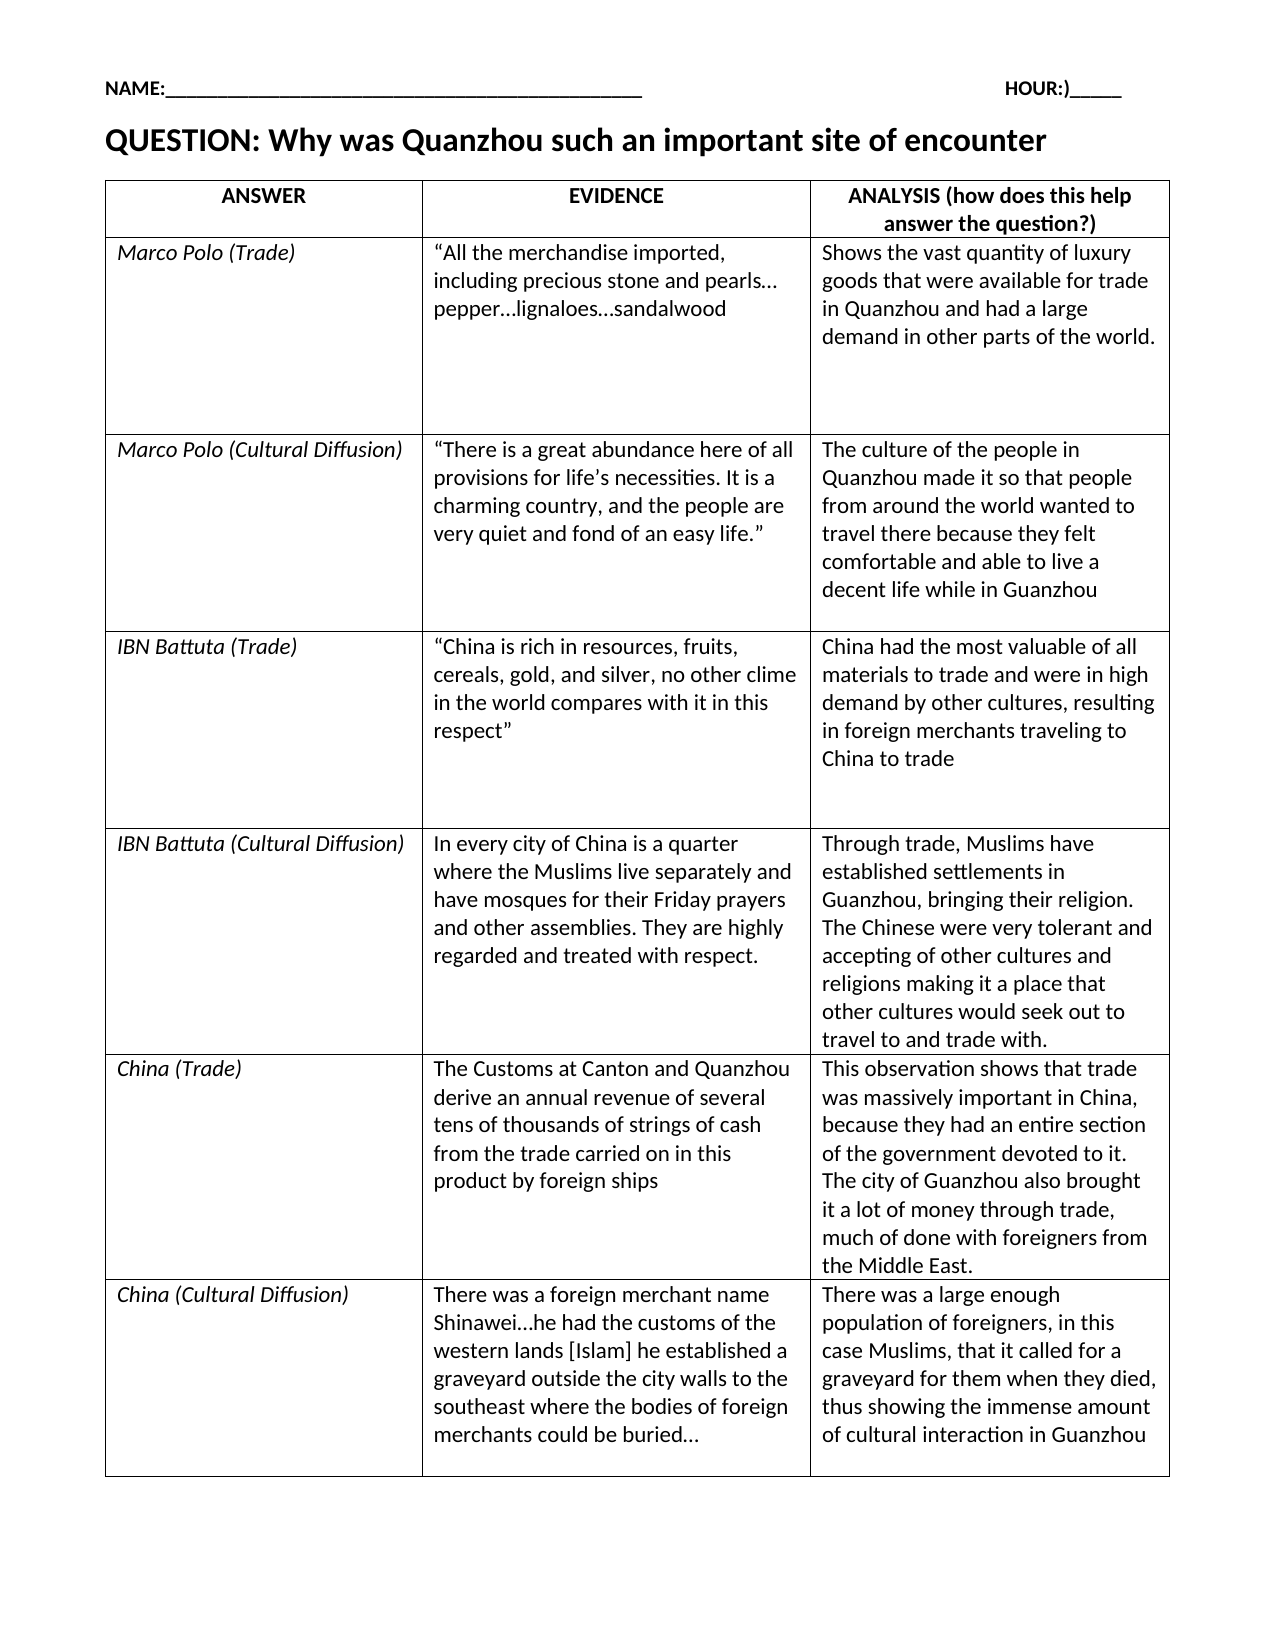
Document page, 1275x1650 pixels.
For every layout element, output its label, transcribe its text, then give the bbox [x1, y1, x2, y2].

table_cell China had the most valuable of all materials to trade and were in high demand by other cultures, resulting in foreign merchants traveling to China to trade [811, 632, 1169, 828]
table_cell Marco Polo (Cultural Diffusion) [106, 435, 422, 631]
table_cell Marco Polo (Trade) [106, 238, 422, 434]
table_cell China (Trade) [106, 1055, 422, 1279]
table_cell “China is rich in resources, fruits, cereals, gold, and silver, no other clime in the world compares with it in this respect” [423, 632, 810, 828]
table_header ANSWER [106, 181, 422, 237]
table_cell Through trade, Muslims have established settlements in Guanzhou, bringing their religion. The Chinese were very tolerant and accepting of other cultures and religions making it a place that other cultures would seek out to travel to and trade with. [811, 829, 1169, 1053]
table_cell Shows the vast quantity of luxury goods that were available for trade in Quanzhou and had a large demand in other parts of the world. [811, 238, 1169, 434]
table_cell The culture of the people in Quanzhou made it so that people from around the world wanted to travel there because they felt comfortable and able to live a decent life while in Guanzhou [811, 435, 1169, 631]
table_cell There was a foreign merchant name Shinawei…he had the customs of the western lands [Islam] he established a graveyard outside the city walls to the southeast where the bodies of foreign merchants could be buried… [423, 1280, 810, 1476]
table_cell China (Cultural Diffusion) [106, 1280, 422, 1476]
table_cell In every city of China is a quarter where the Muslims live separately and have mosques for their Friday prayers and other assemblies. They are highly regarded and treated with respect. [423, 829, 810, 1053]
table_cell There was a large enough population of foreigners, in this case Muslims, that it called for a graveyard for them when they died, thus showing the immense amount of cultural interaction in Guanzhou [811, 1280, 1169, 1476]
text NAME:______________________________________________ HOUR:)_____ [105, 75, 1170, 100]
text QUESTION: Why was Quanzhou such an important site of encounter [105, 119, 1170, 160]
table_cell “There is a great abundance here of all provisions for life’s necessities. It is a charming country, and the people are very quiet and fond of an easy life.” [423, 435, 810, 631]
table_cell The Customs at Canton and Quanzhou derive an annual revenue of several tens of thousands of strings of cash from the trade carried on in this product by foreign ships [423, 1055, 810, 1279]
table_cell “All the merchandise imported, including precious stone and pearls…pepper…lignaloes…sandalwood [423, 238, 810, 434]
table_cell IBN Battuta (Trade) [106, 632, 422, 828]
table_cell This observation shows that trade was massively important in China, because they had an entire section of the government devoted to it. The city of Guanzhou also brought it a lot of money through trade, much of done with foreigners from the Middle East. [811, 1055, 1169, 1279]
table_header ANALYSIS (how does this help answer the question?) [811, 181, 1169, 237]
table_cell IBN Battuta (Cultural Diffusion) [106, 829, 422, 1053]
table_header EVIDENCE [423, 181, 810, 237]
